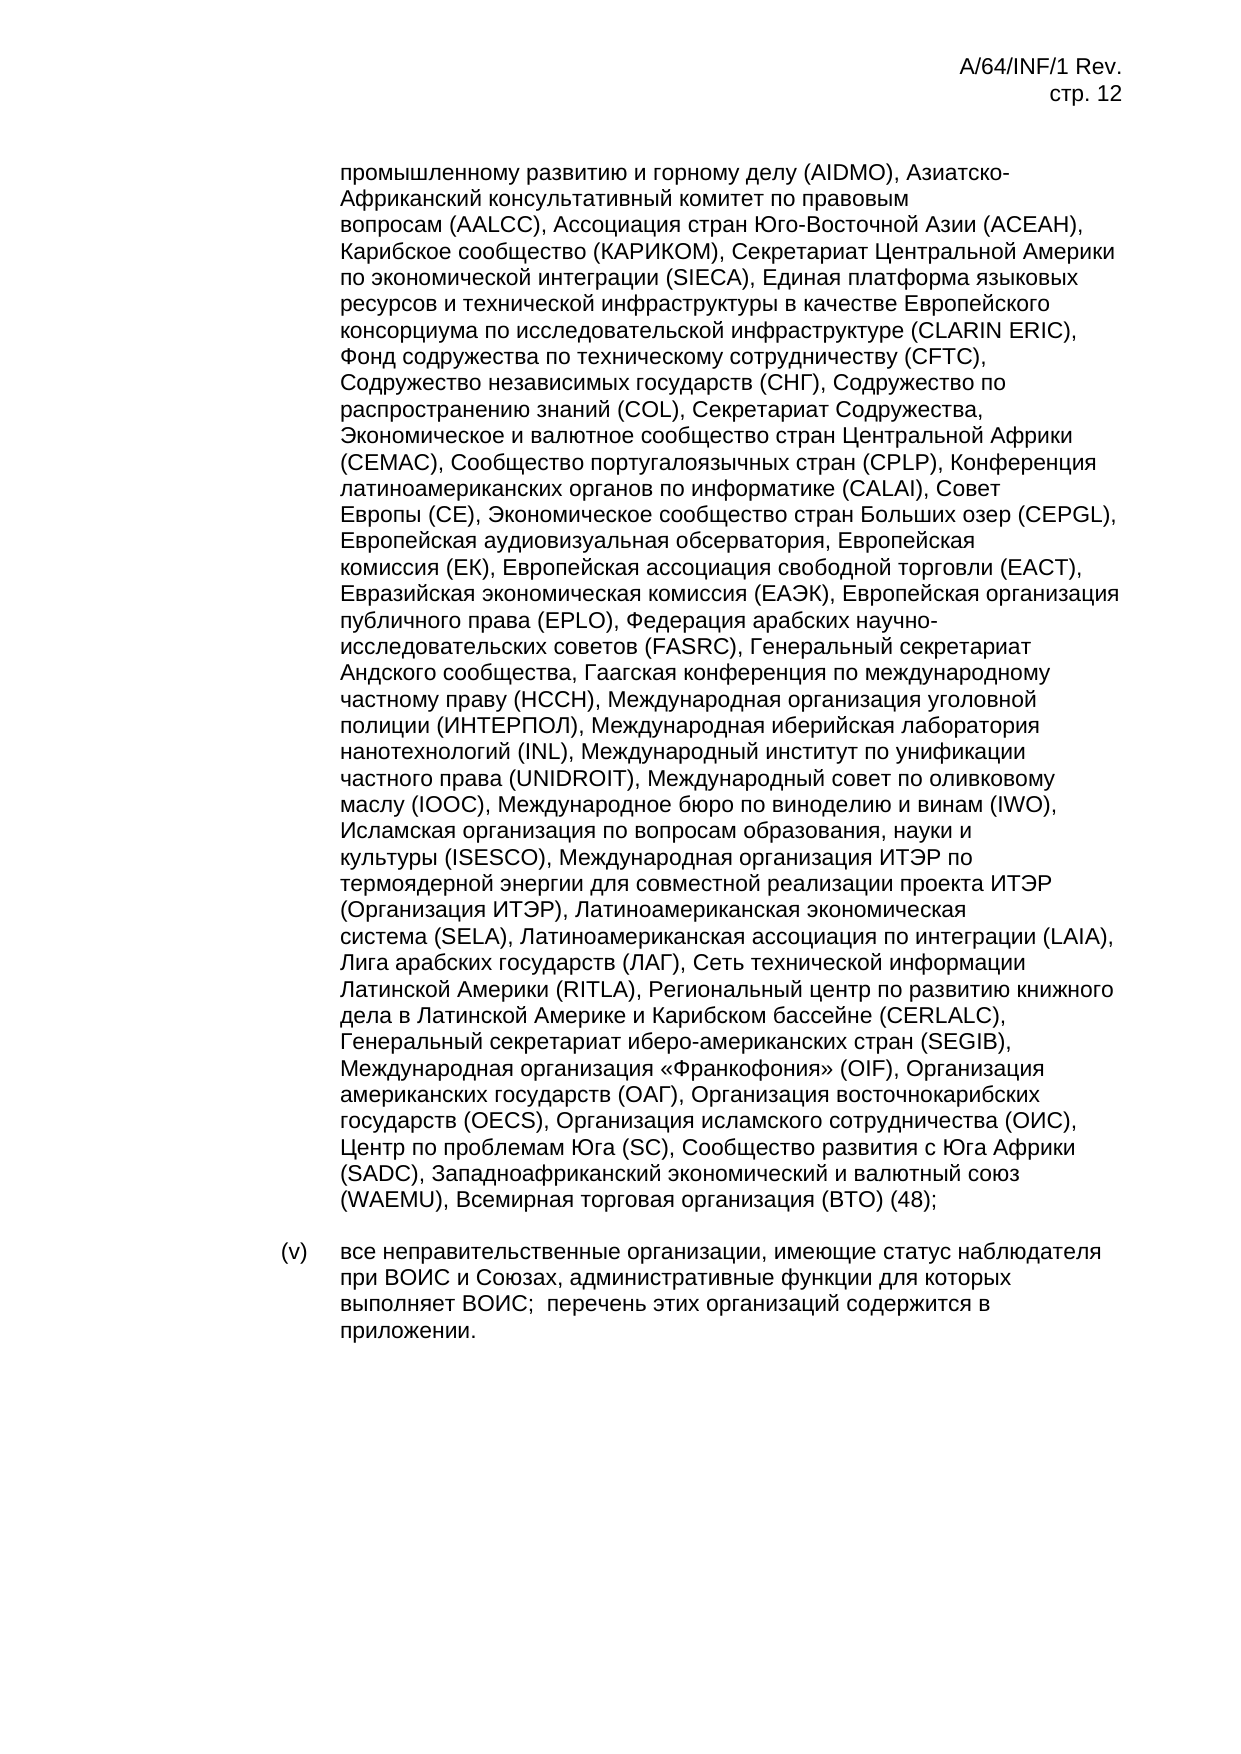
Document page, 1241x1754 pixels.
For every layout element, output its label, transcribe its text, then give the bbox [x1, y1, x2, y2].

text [148, 158, 1122, 1213]
text (v) все неправительственные организации, имеющие статус наблюдателя при ВОИС и Союзах, административные функции для которых выполняет ВОИС; перечень этих организаций содержится в приложении. [148, 1238, 1122, 1343]
